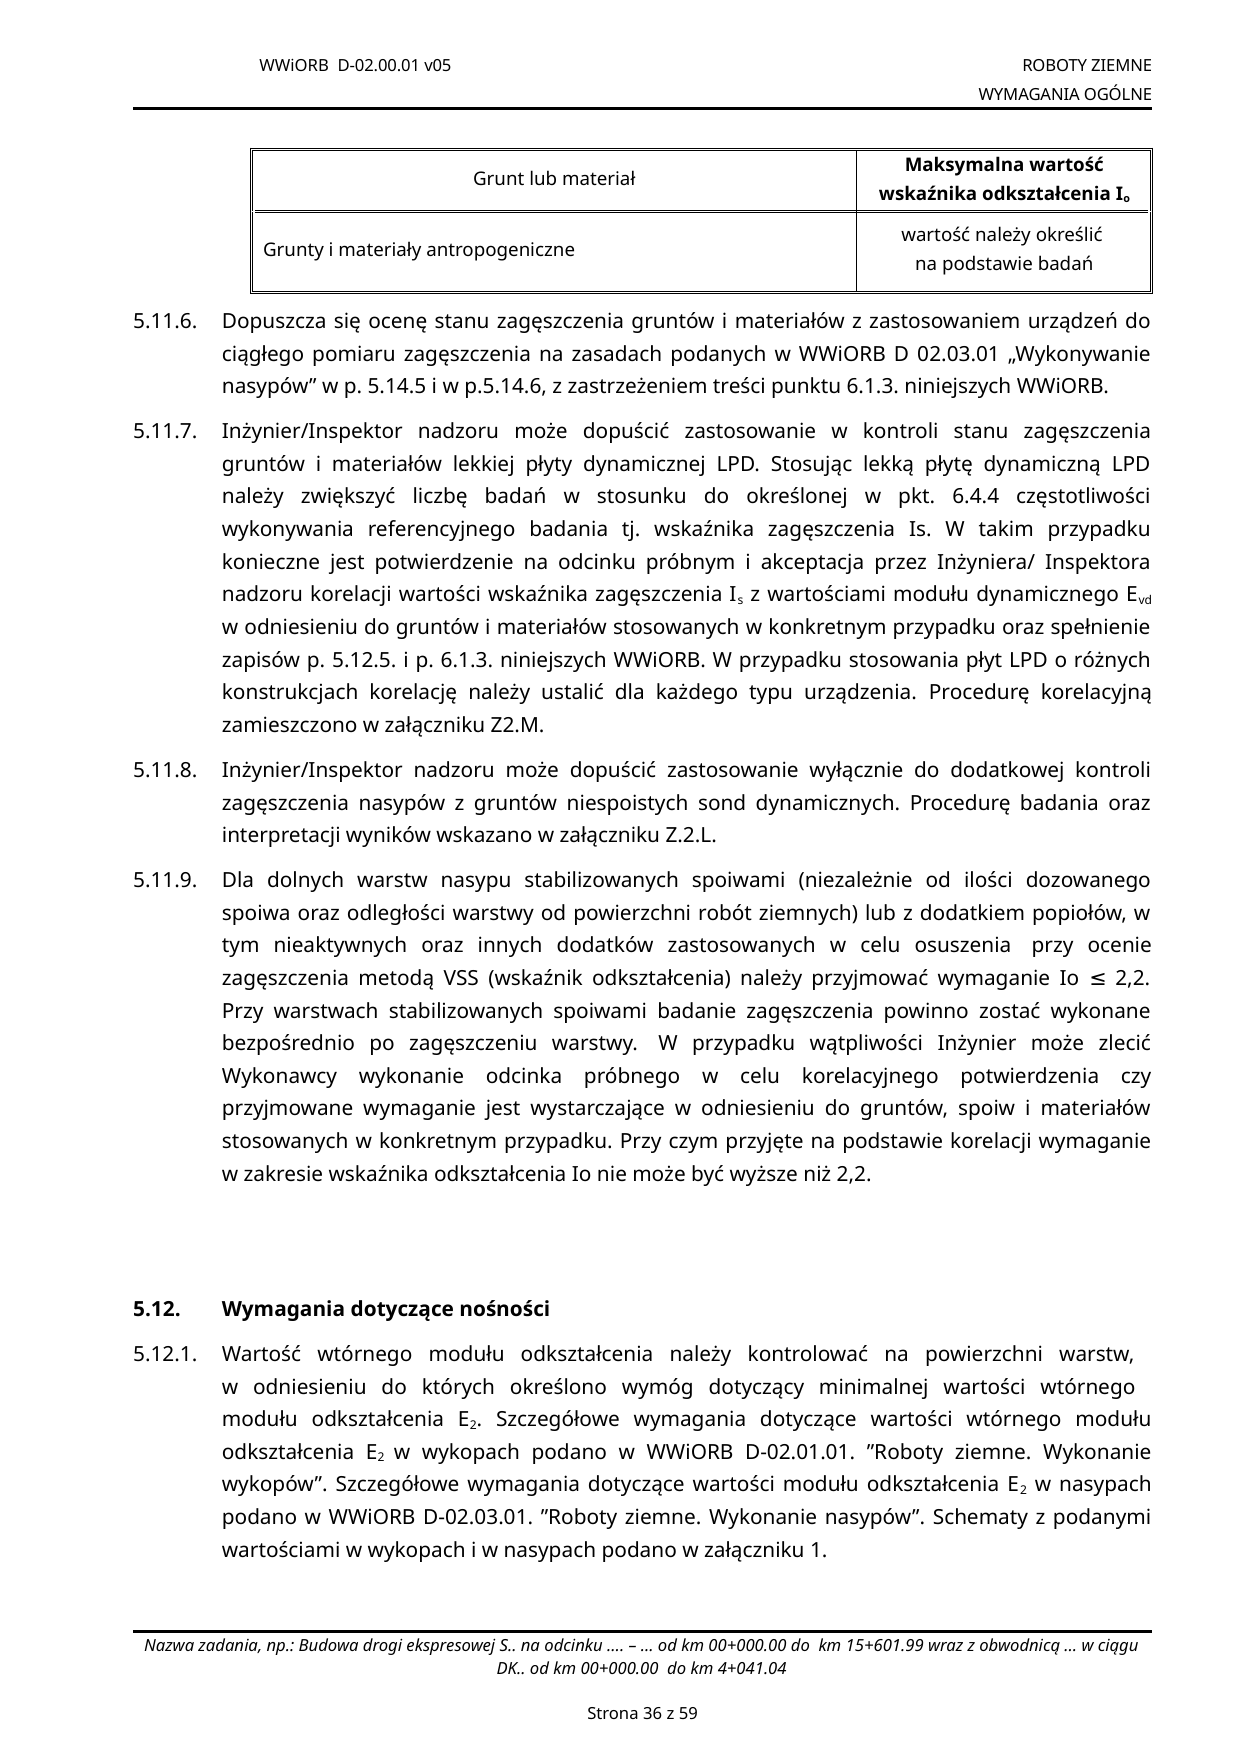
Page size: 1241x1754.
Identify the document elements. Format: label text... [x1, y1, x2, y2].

list Inżynier/Inspektor nadzoru może dopuścić zastosowanie w kontroli stanu zagęszczenia gruntów i materiałów lekkiej płyty dynamicznej LPD. Stosując lekką płytę dynamiczną LPD należy zwiększyć liczbę badań w stosunku do określonej w pkt. 6.4.4 częstotliwości wykonywania referencyjnego badania tj. wskaźnika zagęszczenia Is. W takim przypadku konieczne jest potwierdzenie na odcinku próbnym i akceptacja przez Inżyniera/ Inspektora nadzoru korelacji wartości wskaźnika zagęszczenia Is z wartościami modułu dynamicznego Evd w odniesieniu do gruntów i materiałów stosowanych w konkretnym przypadku oraz spełnienie zapisów p. 5.12.5. i p. 6.1.3. niniejszych WWiORB. W przypadku stosowania płyt LPD o różnych konstrukcjach korelację należy ustalić dla każdego typu urządzenia. Procedurę korelacyjną zamieszczono w załączniku Z2.M. [133, 416, 1152, 738]
table_cell Grunty i materiały antropogeniczne [253, 210, 856, 291]
table_header Maksymalna wartość wskaźnika odkształcenia Io [857, 151, 1150, 209]
table_header Grunt lub materiał [253, 151, 856, 209]
list Wartość wtórnego modułu odkształcenia należy kontrolować na powierzchni warstw, w odniesieniu do których określono wymóg dotyczący minimalnej wartości wtórnego modułu odkształcenia E2. Szczegółowe wymagania dotyczące wartości wtórnego modułu odkształcenia E2 w wykopach podano w WWiORB D-02.01.01. ”Roboty ziemne. Wykonanie wykopów”. Szczegółowe wymagania dotyczące wartości modułu odkształcenia E2 w nasypach podano w WWiORB D-02.03.01. ”Roboty ziemne. Wykonanie nasypów”. Schematy z podanymi wartościami w wykopach i w nasypach podano w załączniku 1. [133, 1339, 1152, 1563]
list Dopuszcza się ocenę stanu zagęszczenia gruntów i materiałów z zastosowaniem urządzeń do ciągłego pomiaru zagęszczenia na zasadach podanych w WWiORB D 02.03.01 „Wykonywanie nasypów” w p. 5.14.5 i w p.5.14.6, z zastrzeżeniem treści punktu 6.1.3. niniejszych WWiORB. [133, 306, 1152, 400]
table_cell wartość należy określić na podstawie badań [857, 210, 1150, 291]
list Wymagania dotyczące nośności [133, 1294, 1152, 1322]
list Inżynier/Inspektor nadzoru może dopuścić zastosowanie wyłącznie do dodatkowej kontroli zagęszczenia nasypów z gruntów niespoistych sond dynamicznych. Procedurę badania oraz interpretacji wyników wskazano w załączniku Z.2.L. [133, 755, 1152, 849]
list Dla dolnych warstw nasypu stabilizowanych spoiwami (niezależnie od ilości dozowanego spoiwa oraz odległości warstwy od powierzchni robót ziemnych) lub z dodatkiem popiołów, w tym nieaktywnych oraz innych dodatków zastosowanych w celu osuszenia przy ocenie zagęszczenia metodą VSS (wskaźnik odkształcenia) należy przyjmować wymaganie Io ≤ 2,2. Przy warstwach stabilizowanych spoiwami badanie zagęszczenia powinno zostać wykonane bezpośrednio po zagęszczeniu warstwy. W przypadku wątpliwości Inżynier może zlecić Wykonawcy wykonanie odcinka próbnego w celu korelacyjnego potwierdzenia czy przyjmowane wymaganie jest wystarczające w odniesieniu do gruntów, spoiw i materiałów stosowanych w konkretnym przypadku. Przy czym przyjęte na podstawie korelacji wymaganie w zakresie wskaźnika odkształcenia Io nie może być wyższe niż 2,2. [133, 865, 1152, 1187]
